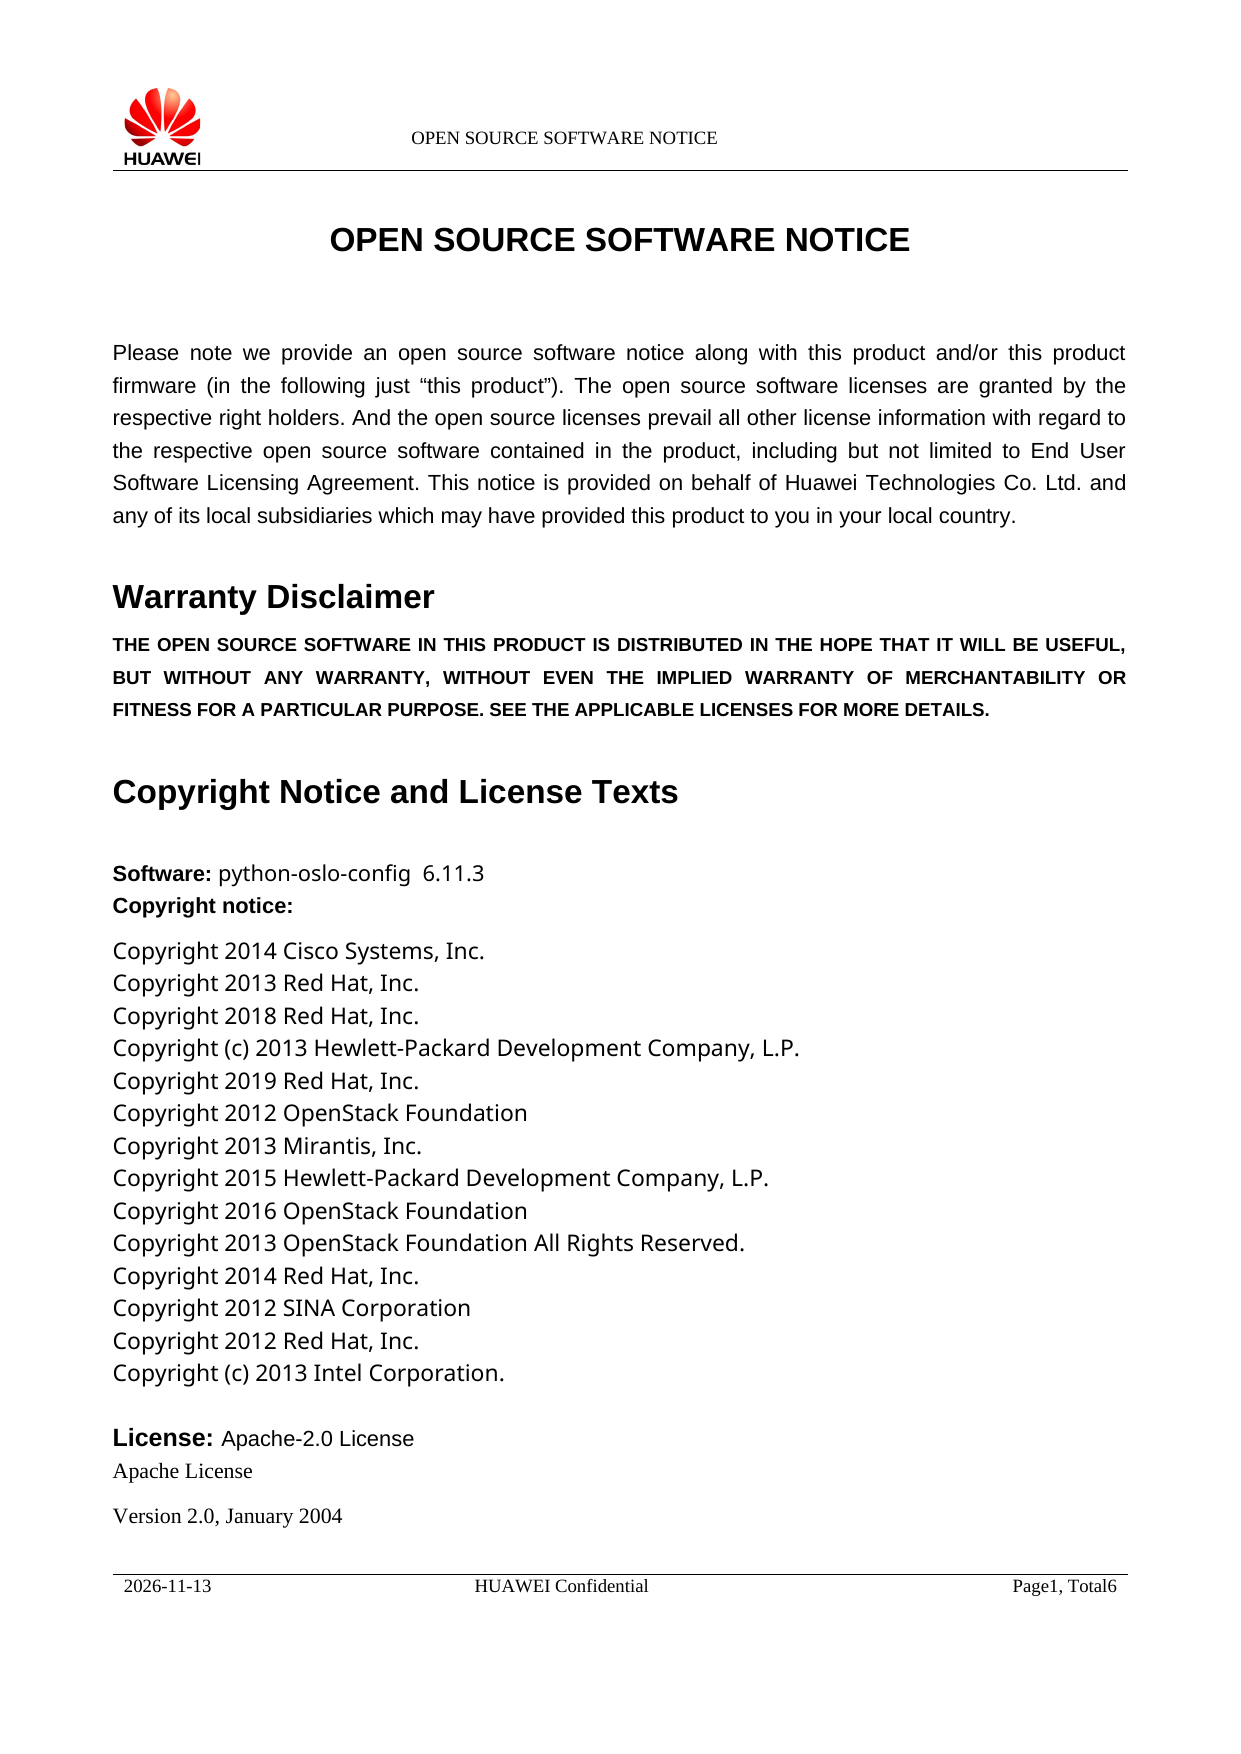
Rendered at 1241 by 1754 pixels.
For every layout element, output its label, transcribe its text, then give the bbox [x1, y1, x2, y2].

text Copyright 2016 OpenStack Foundation [112, 1194, 1128, 1226]
text Copyright (c) 2013 Hewlett-Packard Development Company, L.P. [112, 1031, 1128, 1064]
text Copyright 2013 OpenStack Foundation All Rights Reserved. [112, 1226, 1128, 1259]
text The open source software in this product is distributed in the hope that it will be useful, but WITHOUT ANY WARRANTY, without even the implied warranty of MERCHANTABILITY or FITNESS FOR A PARTICULAR PURPOSE. See the applicable licenses for more details. [112, 629, 1128, 726]
text License: Apache-2.0 License [112, 1421, 1128, 1454]
text Copyright 2014 Red Hat, Inc. [112, 1259, 1128, 1291]
text Copyright 2019 Red Hat, Inc. [112, 1064, 1128, 1096]
text Warranty Disclaimer [112, 564, 1128, 629]
text Copyright 2012 SINA Corporation [112, 1291, 1128, 1324]
text Copyright Notice and License Texts [112, 759, 1128, 824]
text Copyright 2012 Red Hat, Inc. [112, 1324, 1128, 1356]
picture [124, 88, 201, 165]
text Copyright 2013 Mirantis, Inc. [112, 1129, 1128, 1161]
title Software: python-oslo-config 6.11.3 [112, 856, 1128, 889]
text Version 2.0, January 2004 [112, 1499, 1128, 1532]
text Copyright 2012 OpenStack Foundation [112, 1096, 1128, 1129]
text Please note we provide an open source software notice along with this product and/or this product firmware (in the following just “this product”). The open source software licenses are granted by the respective right holders. And the open source licenses prevail all other license information with regard to the respective open source software contained in the product, including but not limited to End User Software Licensing Agreement. This notice is provided on behalf of Huawei Technologies Co. Ltd. and any of its local subsidiaries which may have provided this product to you in your local country. [112, 336, 1128, 531]
text Apache License [112, 1454, 1128, 1486]
text Copyright 2018 Red Hat, Inc. [112, 999, 1128, 1031]
text Copyright notice: [112, 889, 1128, 921]
text Copyright 2013 Red Hat, Inc. [112, 966, 1128, 999]
text Copyright 2014 Cisco Systems, Inc. [112, 934, 1128, 966]
text Copyright 2015 Hewlett-Packard Development Company, L.P. [112, 1161, 1128, 1194]
text OPEN SOURCE SOFTWARE NOTICE [112, 206, 1128, 271]
text Copyright (c) 2013 Intel Corporation. [112, 1356, 1128, 1389]
